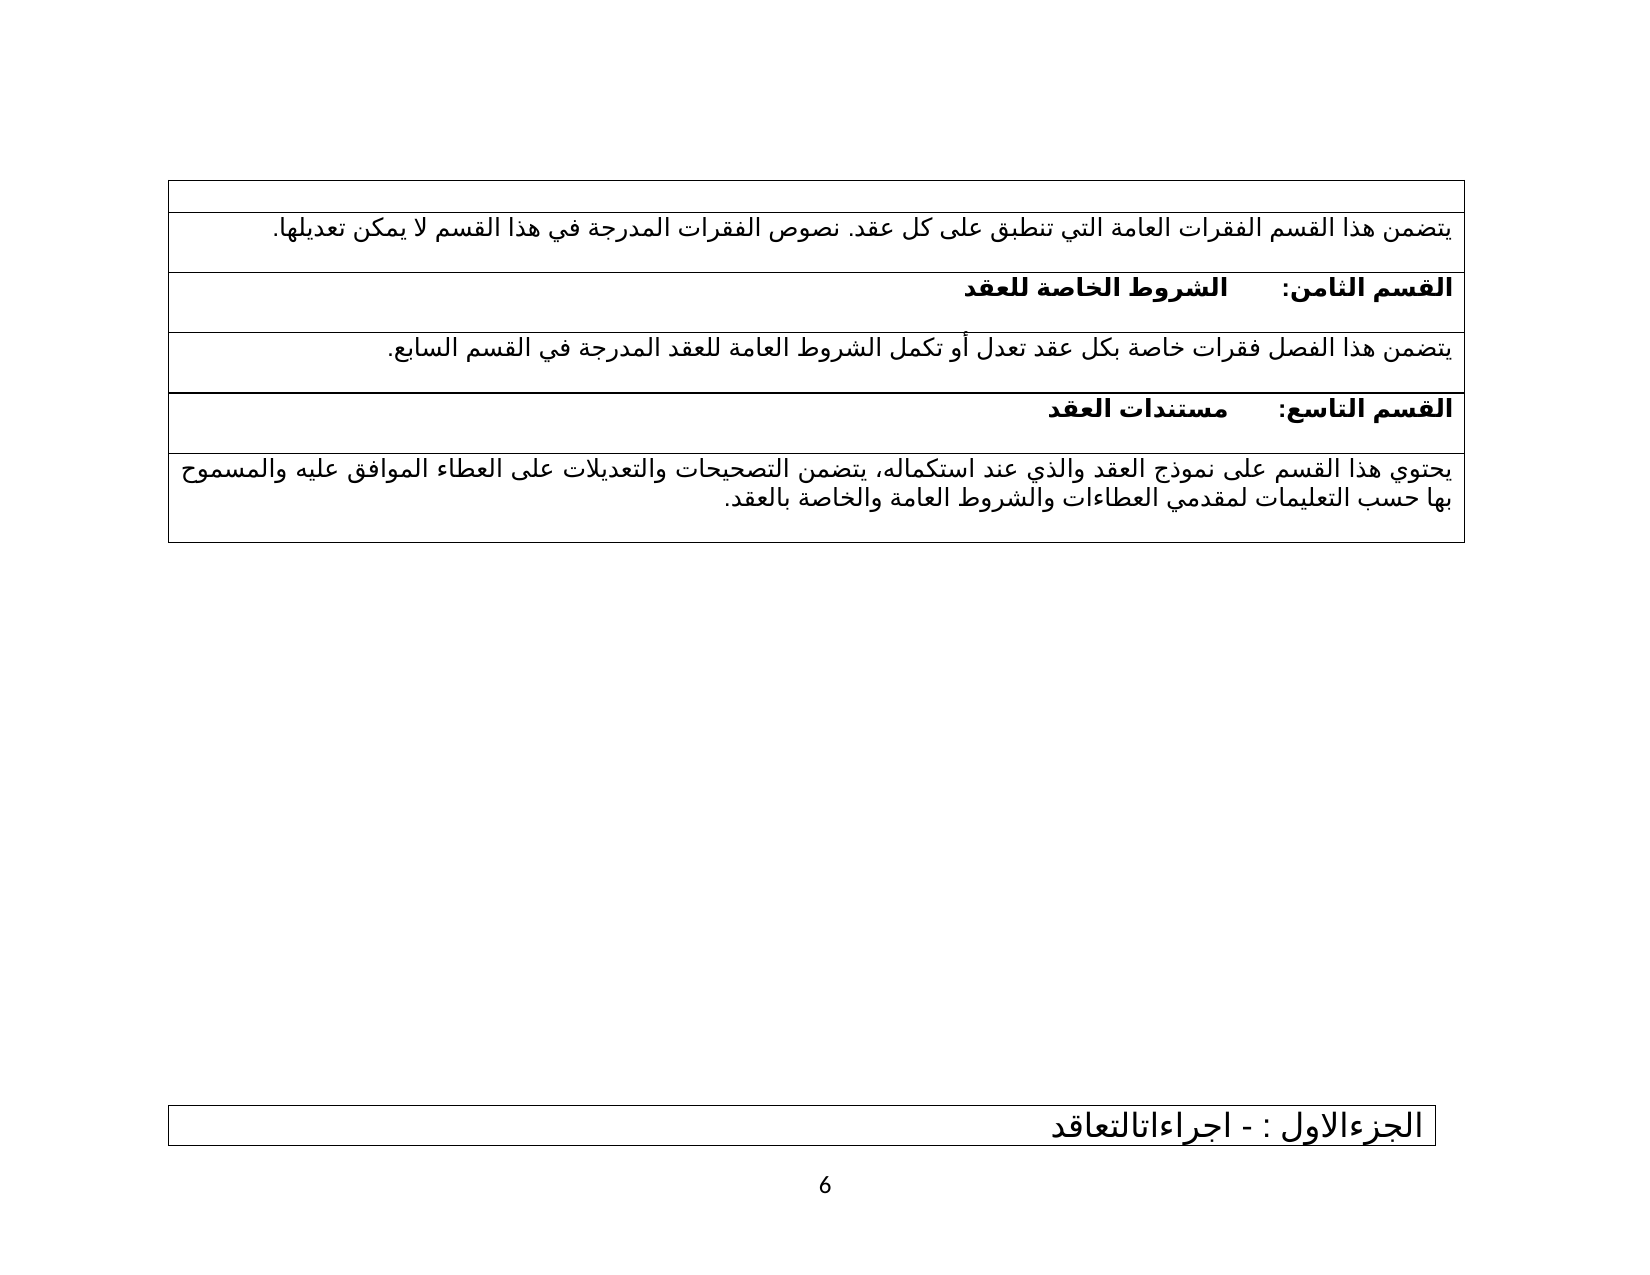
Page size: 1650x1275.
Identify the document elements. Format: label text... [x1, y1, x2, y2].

table_cell القسم التاسع: مستندات العقد [169, 394, 1464, 453]
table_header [169, 181, 1464, 212]
table_cell يتضمن هذا الفصل فقرات خاصة بكل عقد تعدل أو تكمل الشروط العامة للعقد المدرجة في القسم السابع. [169, 333, 1464, 392]
table_header الجزءالاول : - اجراءاتالتعاقد [169, 1106, 1435, 1145]
table_cell يحتوي هذا القسم على نموذج العقد والذي عند استكماله، يتضمن التصحيحات والتعديلات على العطاء الموافق عليه والمسموح بها حسب التعليمات لمقدمي العطاءات والشروط العامة والخاصة بالعقد. [169, 454, 1464, 542]
table_cell القسم الثامن: الشروط الخاصة للعقد [169, 273, 1464, 332]
table_cell يتضمن هذا القسم الفقرات العامة التي تنطبق على كل عقد. نصوص الفقرات المدرجة في هذا القسم لا يمكن تعديلها. [169, 213, 1464, 272]
